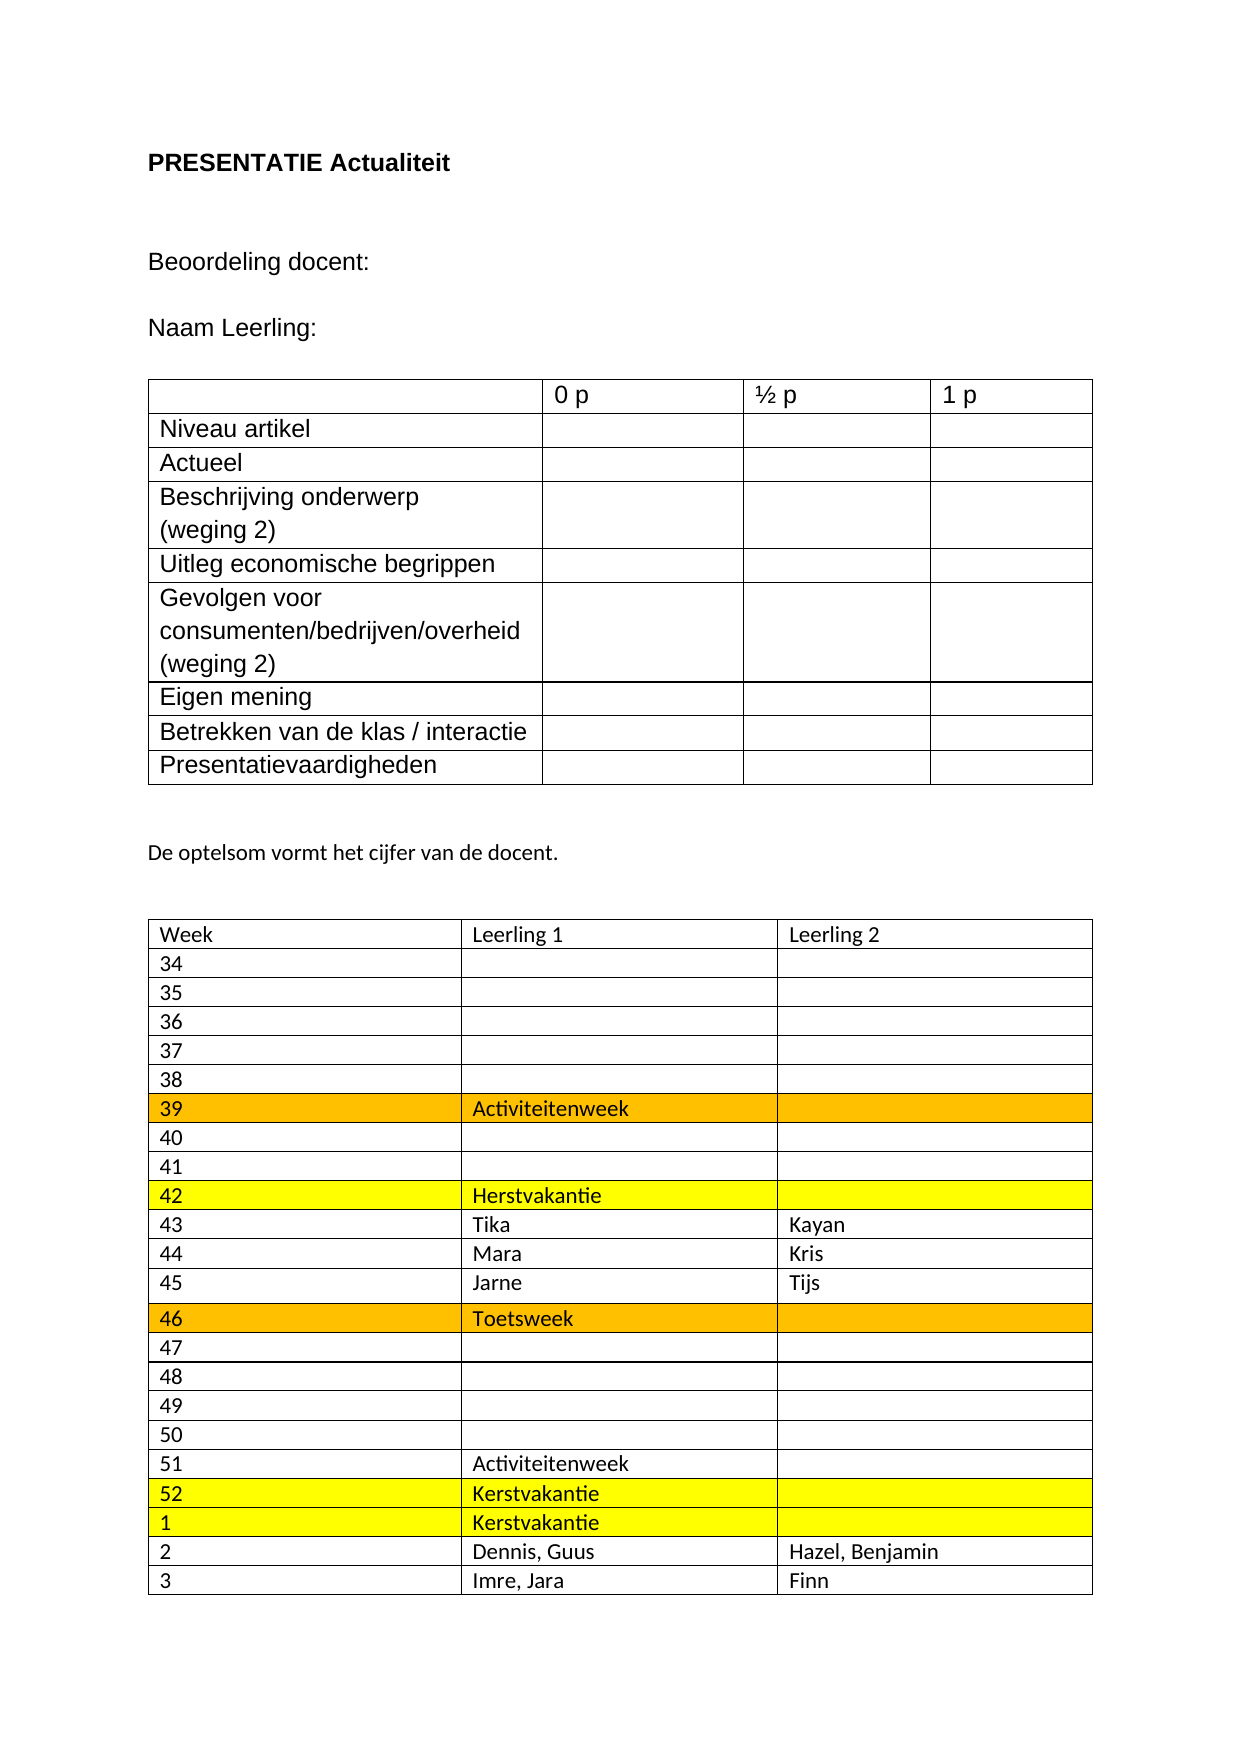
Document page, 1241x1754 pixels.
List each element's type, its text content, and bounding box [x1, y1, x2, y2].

table_cell Dennis, Guus [462, 1537, 777, 1565]
table_cell [778, 1333, 1092, 1361]
table_cell [462, 949, 777, 977]
table_cell 48 [149, 1363, 461, 1390]
table_cell 45 [149, 1269, 461, 1303]
table_header [149, 380, 542, 413]
table_cell [778, 1479, 1092, 1507]
table_cell Tijs [778, 1269, 1092, 1303]
table_cell [778, 1094, 1092, 1122]
table_cell [543, 448, 743, 481]
table_cell [778, 1391, 1092, 1419]
table_cell [543, 751, 743, 783]
table_cell Uitleg economische begrippen [149, 549, 542, 582]
text Beoordeling docent: [148, 247, 1093, 275]
table_header Leerling 1 [462, 920, 777, 948]
table_cell [778, 1123, 1092, 1151]
table_cell [931, 751, 1092, 783]
table_cell 3 [149, 1566, 461, 1594]
table_cell Activiteitenweek [462, 1450, 777, 1478]
table_cell 36 [149, 1007, 461, 1035]
table_cell [744, 683, 930, 715]
table_cell 2 [149, 1537, 461, 1565]
table_cell 1 [149, 1508, 461, 1536]
table_cell [778, 949, 1092, 977]
table_cell Hazel, Benjamin [778, 1537, 1092, 1565]
table_cell [931, 414, 1092, 447]
table_header 0 p [543, 380, 743, 413]
table_cell [543, 683, 743, 715]
table_cell [744, 482, 930, 548]
table_cell 51 [149, 1450, 461, 1478]
table_cell [778, 1450, 1092, 1478]
table_cell 43 [149, 1210, 461, 1238]
table_cell [462, 1421, 777, 1448]
table_cell Beschrijving onderwerp (weging 2) [149, 482, 542, 548]
table_cell Actueel [149, 448, 542, 481]
table_cell [462, 1363, 777, 1390]
table_cell 35 [149, 978, 461, 1006]
table_cell [778, 1065, 1092, 1093]
text Naam Leerling: [148, 313, 1093, 341]
table_cell Kerstvakantie [462, 1479, 777, 1507]
table_cell [543, 482, 743, 548]
table_cell [744, 583, 930, 681]
table_cell Betrekken van de klas / interactie [149, 716, 542, 749]
table_cell [931, 549, 1092, 582]
table_cell Finn [778, 1566, 1092, 1594]
table_cell Eigen mening [149, 683, 542, 715]
table_cell [931, 448, 1092, 481]
table_cell 42 [149, 1181, 461, 1209]
table_cell [744, 414, 930, 447]
table_cell [778, 1007, 1092, 1035]
table_cell Jarne [462, 1269, 777, 1303]
table_cell Kayan [778, 1210, 1092, 1238]
table_header 1 p [931, 380, 1092, 413]
table_cell 38 [149, 1065, 461, 1093]
table_cell Gevolgen voor consumenten/bedrijven/overheid (weging 2) [149, 583, 542, 681]
table_cell [744, 549, 930, 582]
table_cell 47 [149, 1333, 461, 1361]
table_cell [462, 1391, 777, 1419]
table_cell [462, 1152, 777, 1180]
table_cell [543, 583, 743, 681]
table_cell [744, 716, 930, 749]
table_cell Niveau artikel [149, 414, 542, 447]
table_cell [543, 716, 743, 749]
table_cell [462, 978, 777, 1006]
table_cell [744, 448, 930, 481]
table_cell 49 [149, 1391, 461, 1419]
table_cell [931, 583, 1092, 681]
table_cell [778, 1421, 1092, 1448]
table_cell 37 [149, 1036, 461, 1064]
text PRESENTATIE Actualiteit [148, 148, 1093, 176]
table_cell [778, 978, 1092, 1006]
table_cell Toetsweek [462, 1304, 777, 1332]
table_cell Imre, Jara [462, 1566, 777, 1594]
text De optelsom vormt het cijfer van de docent. [148, 838, 1093, 866]
table_cell Kris [778, 1239, 1092, 1267]
table_cell Mara [462, 1239, 777, 1267]
table_cell 41 [149, 1152, 461, 1180]
table_cell 39 [149, 1094, 461, 1122]
table_cell [462, 1065, 777, 1093]
table_cell [462, 1123, 777, 1151]
table_cell [462, 1007, 777, 1035]
table_cell 44 [149, 1239, 461, 1267]
table_cell [543, 414, 743, 447]
table_cell Tika [462, 1210, 777, 1238]
table_cell [778, 1363, 1092, 1390]
table_cell Kerstvakantie [462, 1508, 777, 1536]
table_header Leerling 2 [778, 920, 1092, 948]
table_cell [543, 549, 743, 582]
table_cell 50 [149, 1421, 461, 1448]
table_cell [931, 716, 1092, 749]
table_cell Presentatievaardigheden [149, 751, 542, 783]
table_cell Activiteitenweek [462, 1094, 777, 1122]
table_cell [931, 482, 1092, 548]
table_header ½ p [744, 380, 930, 413]
table_cell [778, 1036, 1092, 1064]
table_cell 52 [149, 1479, 461, 1507]
table_cell [744, 751, 930, 783]
table_cell 40 [149, 1123, 461, 1151]
table_cell 46 [149, 1304, 461, 1332]
table_cell [778, 1181, 1092, 1209]
table_cell Herstvakantie [462, 1181, 777, 1209]
table_cell [462, 1036, 777, 1064]
table_cell [778, 1508, 1092, 1536]
table_cell [778, 1304, 1092, 1332]
table_cell 34 [149, 949, 461, 977]
table_cell [462, 1333, 777, 1361]
table_cell [778, 1152, 1092, 1180]
table_header Week [149, 920, 461, 948]
table_cell [931, 683, 1092, 715]
